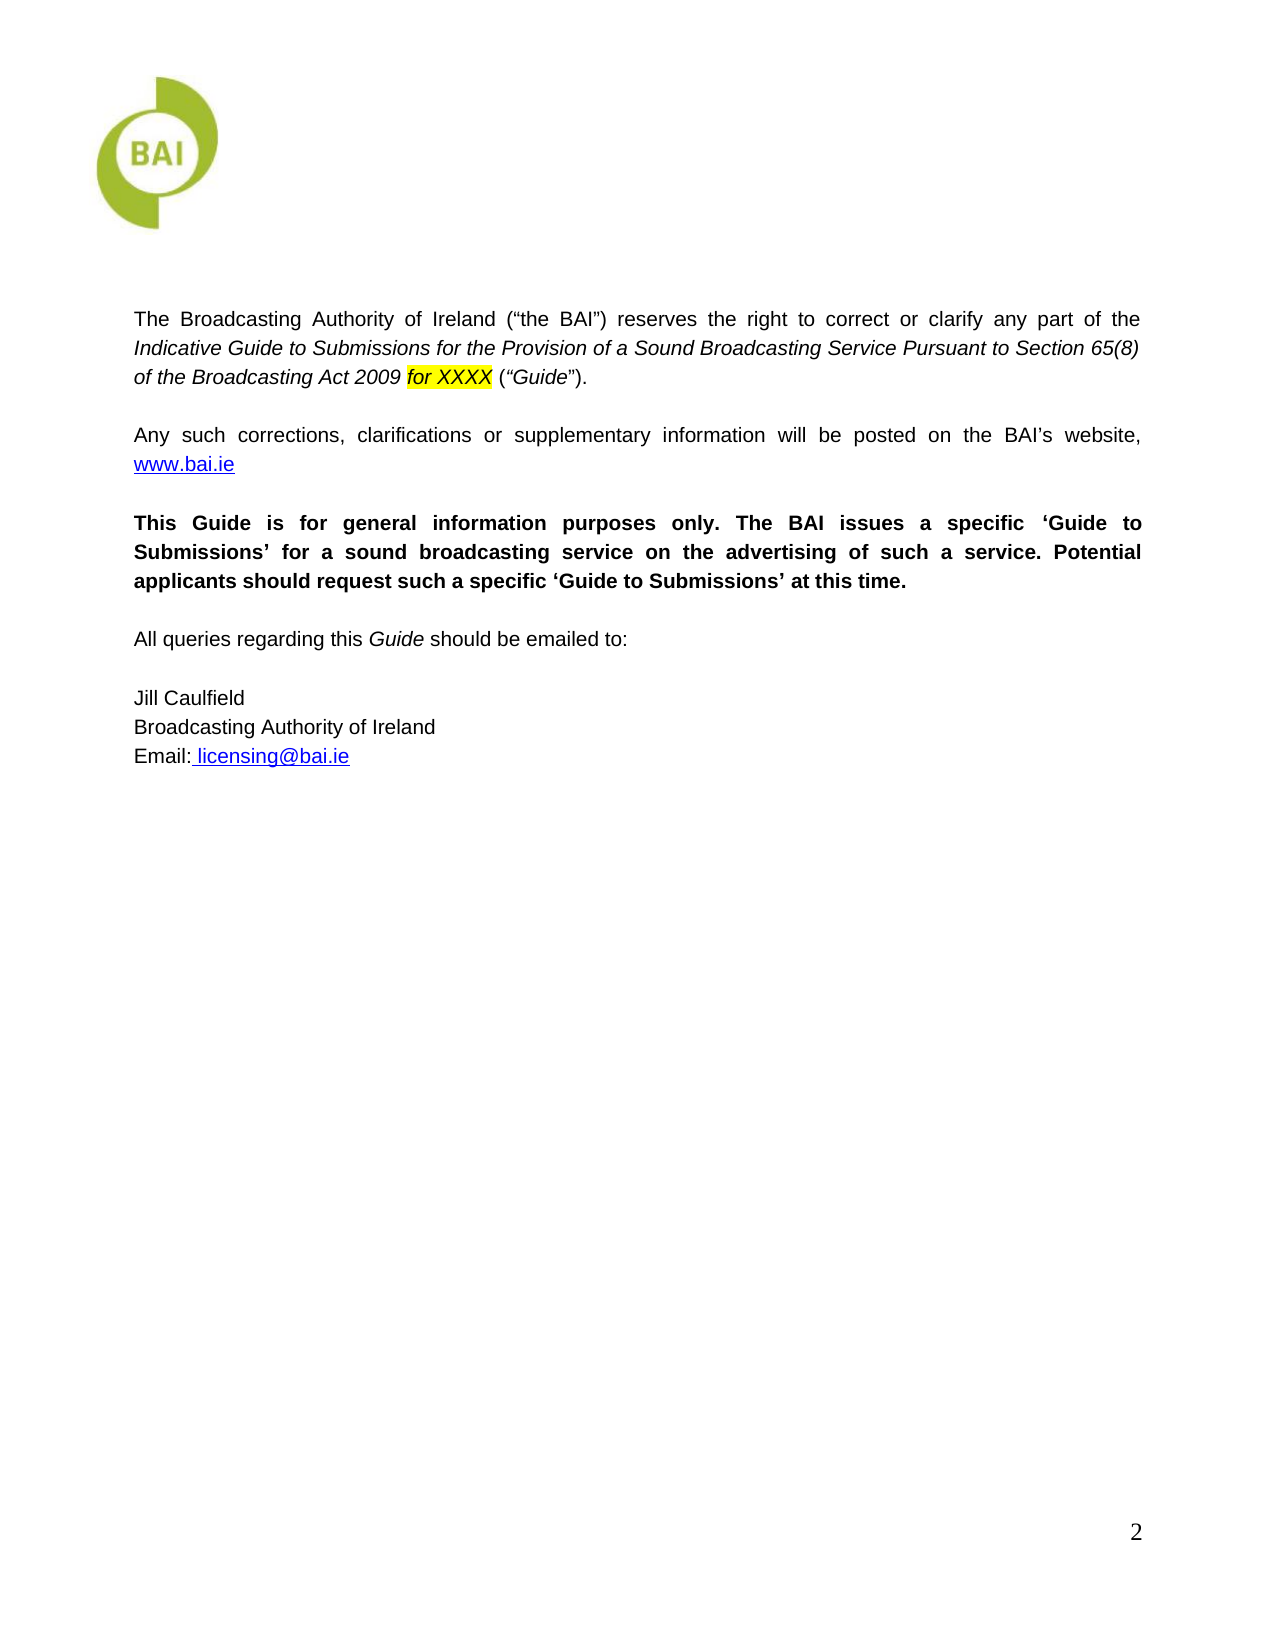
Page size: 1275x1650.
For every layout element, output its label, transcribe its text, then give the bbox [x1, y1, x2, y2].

text The Broadcasting Authority of Ireland (“the BAI”) reserves the right to correct or clarify any part of the Indicative Guide to Submissions for the Provision of a Sound Broadcasting Service Pursuant to Section 65(8) of the Broadcasting Act 2009 for XXXX (“Guide”). [134, 301, 1142, 389]
text Any such corrections, clarifications or supplementary information will be posted on the BAI’s website, www.bai.ie [134, 418, 1142, 476]
text Broadcasting Authority of Ireland [134, 709, 1142, 739]
picture [88, 75, 220, 235]
text Jill Caulfield [134, 680, 1142, 709]
text All queries regarding this Guide should be emailed to: [134, 622, 1142, 651]
text This Guide is for general information purposes only. The BAI issues a specific ‘Guide to Submissions’ for a sound broadcasting service on the advertising of such a service. Potential applicants should request such a specific ‘Guide to Submissions’ at this time. [134, 505, 1142, 593]
text Email: licensing@bai.ie [134, 739, 1142, 768]
